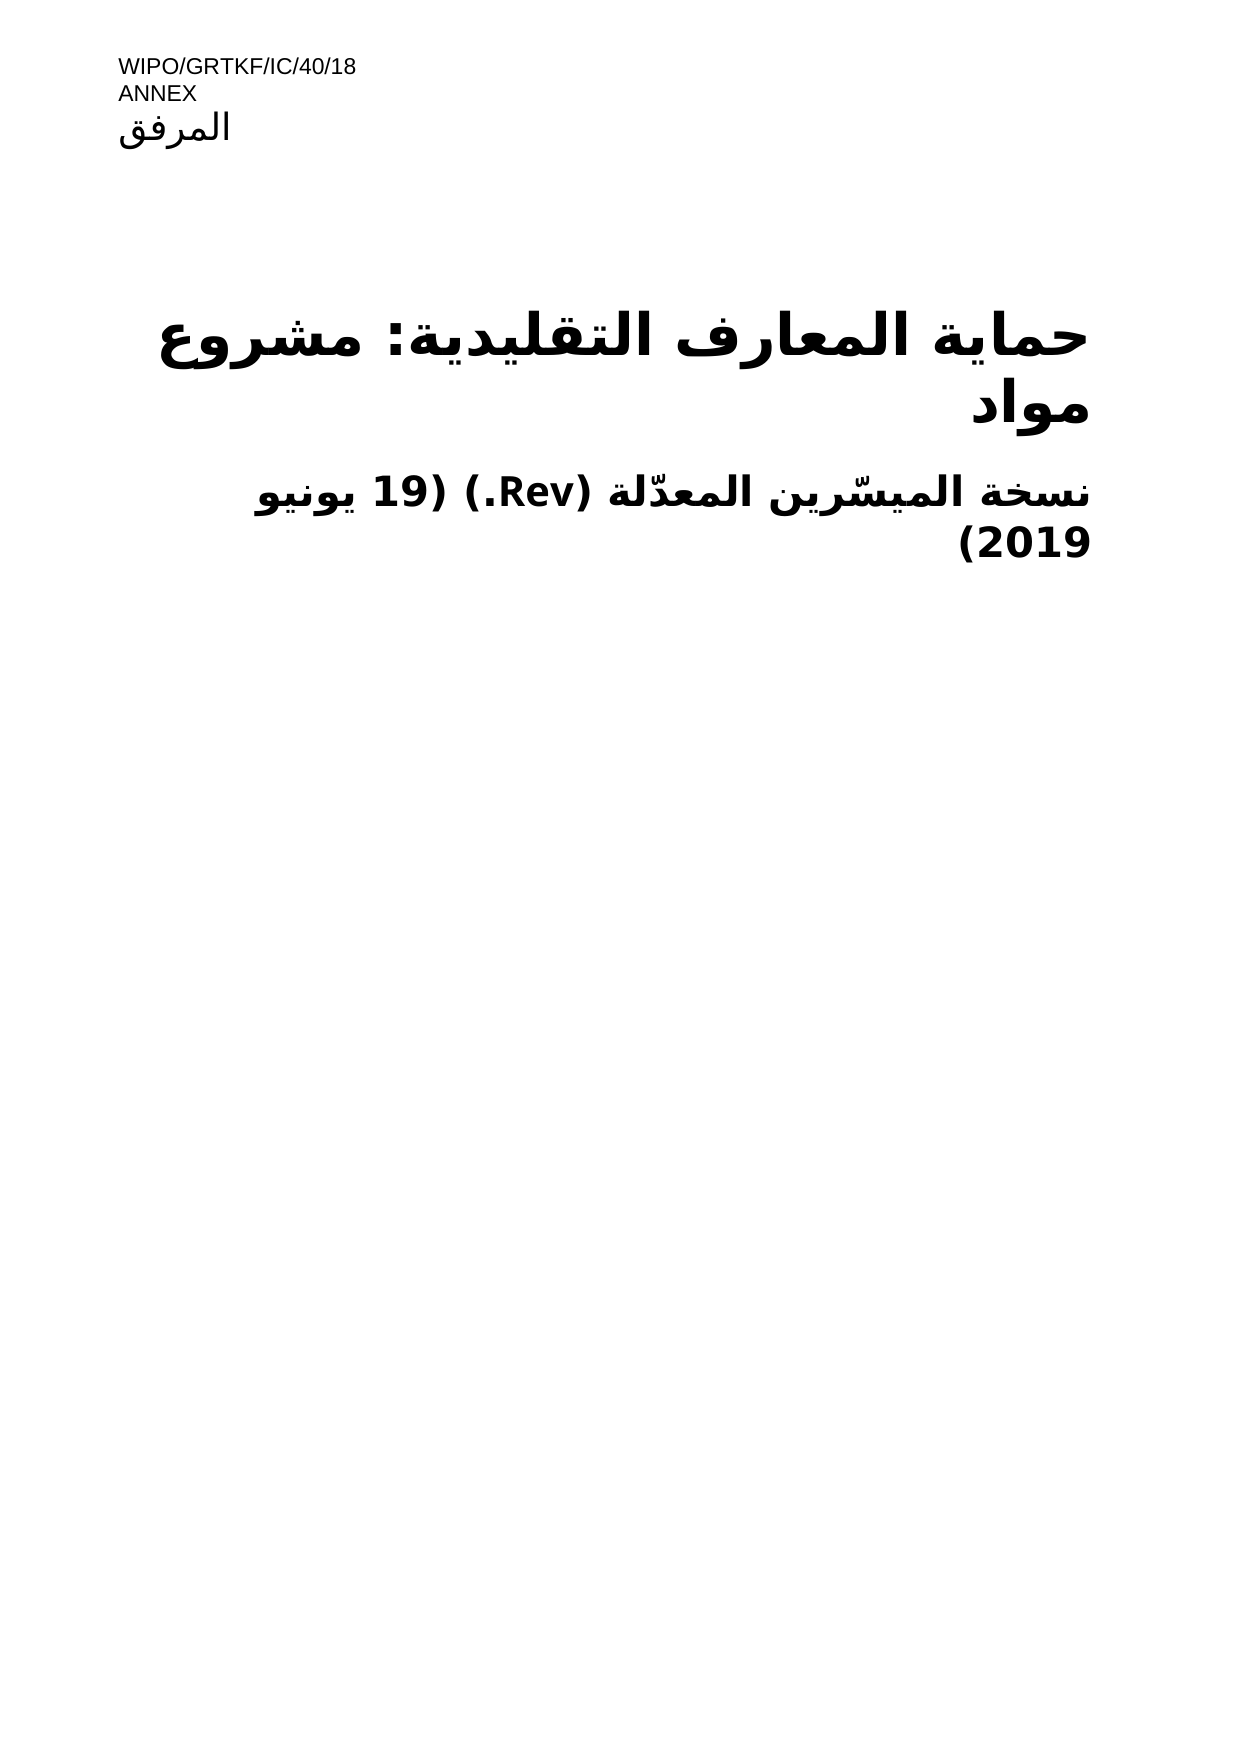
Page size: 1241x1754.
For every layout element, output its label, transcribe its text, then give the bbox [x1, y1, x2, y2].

text حماية المعارف التقليدية: مشروع مواد [118, 301, 1092, 437]
text نسخة الميسّرين المعدّلة (Rev.) (19 يونيو 2019) [118, 462, 1092, 567]
